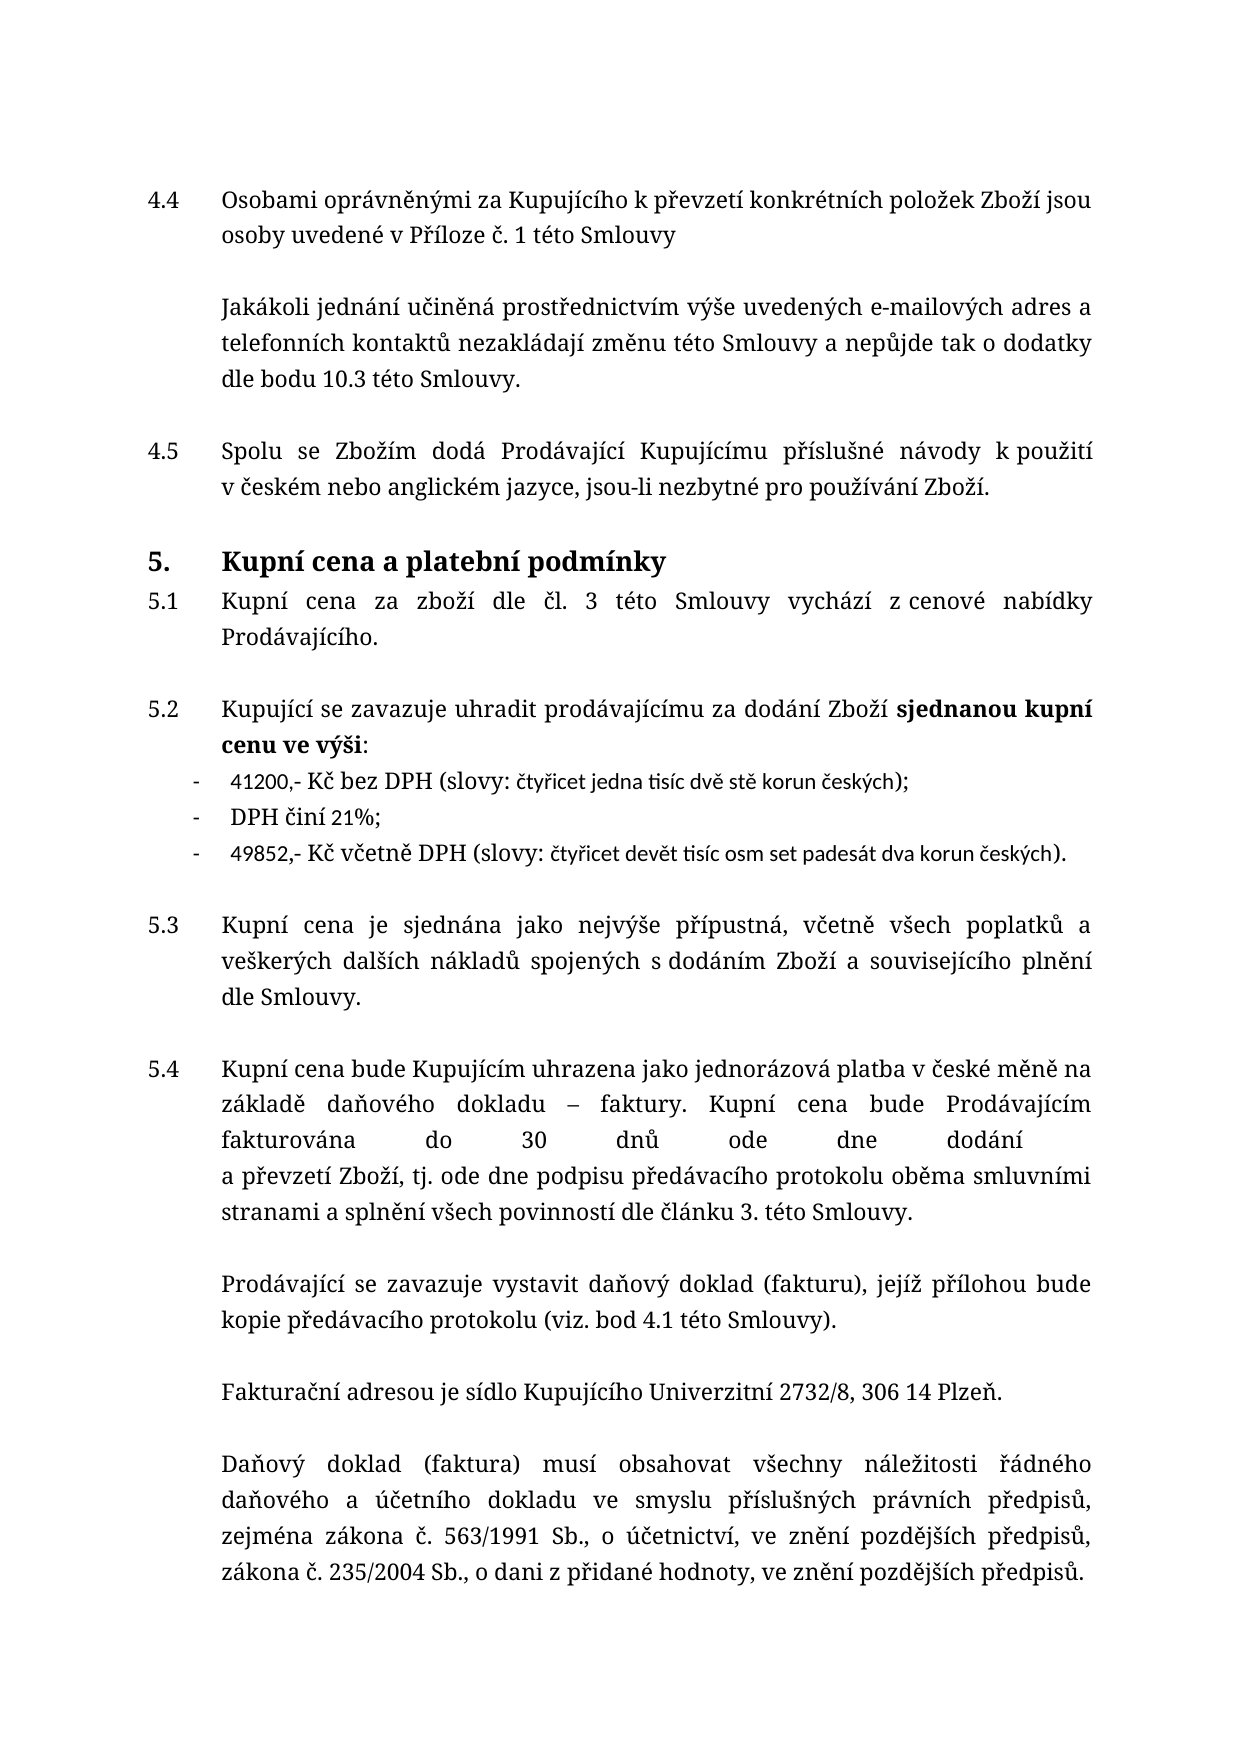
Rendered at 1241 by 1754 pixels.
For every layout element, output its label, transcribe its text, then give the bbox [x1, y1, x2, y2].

text 4.5 Spolu se Zbožím dodá Prodávající Kupujícímu příslušné návody k použití v českém nebo anglickém jazyce, jsou-li nezbytné pro používání Zboží. [148, 435, 1093, 502]
list DPH činí 21%; [193, 801, 1093, 832]
text 5.1 Kupní cena za zboží dle čl. 3 této Smlouvy vychází z cenové nabídky Prodávajícího. [148, 585, 1093, 652]
text Prodávající se zavazuje vystavit daňový doklad (fakturu), jejíž přílohou bude kopie předávacího protokolu (viz. bod 4.1 této Smlouvy). [221, 1268, 1093, 1335]
text Daňový doklad (faktura) musí obsahovat všechny náležitosti řádného daňového a účetního dokladu ve smyslu příslušných právních předpisů, zejména zákona č. 563/1991 Sb., o účetnictví, ve znění pozdějších předpisů, zákona č. 235/2004 Sb., o dani z přidané hodnoty, ve znění pozdějších předpisů. [221, 1448, 1093, 1587]
text 5.4 Kupní cena bude Kupujícím uhrazena jako jednorázová platba v české měně na základě daňového dokladu – faktury. Kupní cena bude Prodávajícím fakturována do 30 dnů ode dne dodání a převzetí Zboží, tj. ode dne podpisu předávacího protokolu oběma smluvními stranami a splnění všech povinností dle článku 3. této Smlouvy. [148, 1052, 1093, 1227]
list 41200,- Kč bez DPH (slovy: čtyřicet jedna tisíc dvě stě korun českých); [193, 765, 1093, 796]
text 5. Kupní cena a platební podmínky [148, 543, 1093, 580]
text 5.3 Kupní cena je sjednána jako nejvýše přípustná, včetně všech poplatků a veškerých dalších nákladů spojených s dodáním Zboží a souvisejícího plnění dle Smlouvy. [148, 909, 1093, 1012]
list 49852,- Kč včetně DPH (slovy: čtyřicet devět tisíc osm set padesát dva korun českých). [193, 837, 1093, 868]
text 5.2 Kupující se zavazuje uhradit prodávajícímu za dodání Zboží sjednanou kupní cenu ve výši: [148, 693, 1093, 760]
text Jakákoli jednání učiněná prostřednictvím výše uvedených e-mailových adres a telefonních kontaktů nezakládají změnu této Smlouvy a nepůjde tak o dodatky dle bodu 10.3 této Smlouvy. [221, 291, 1093, 394]
text Fakturační adresou je sídlo Kupujícího Univerzitní 2732/8, 306 14 Plzeň. [221, 1376, 1093, 1407]
text 4.4 Osobami oprávněnými za Kupujícího k převzetí konkrétních položek Zboží jsou osoby uvedené v Příloze č. 1 této Smlouvy [148, 183, 1093, 251]
